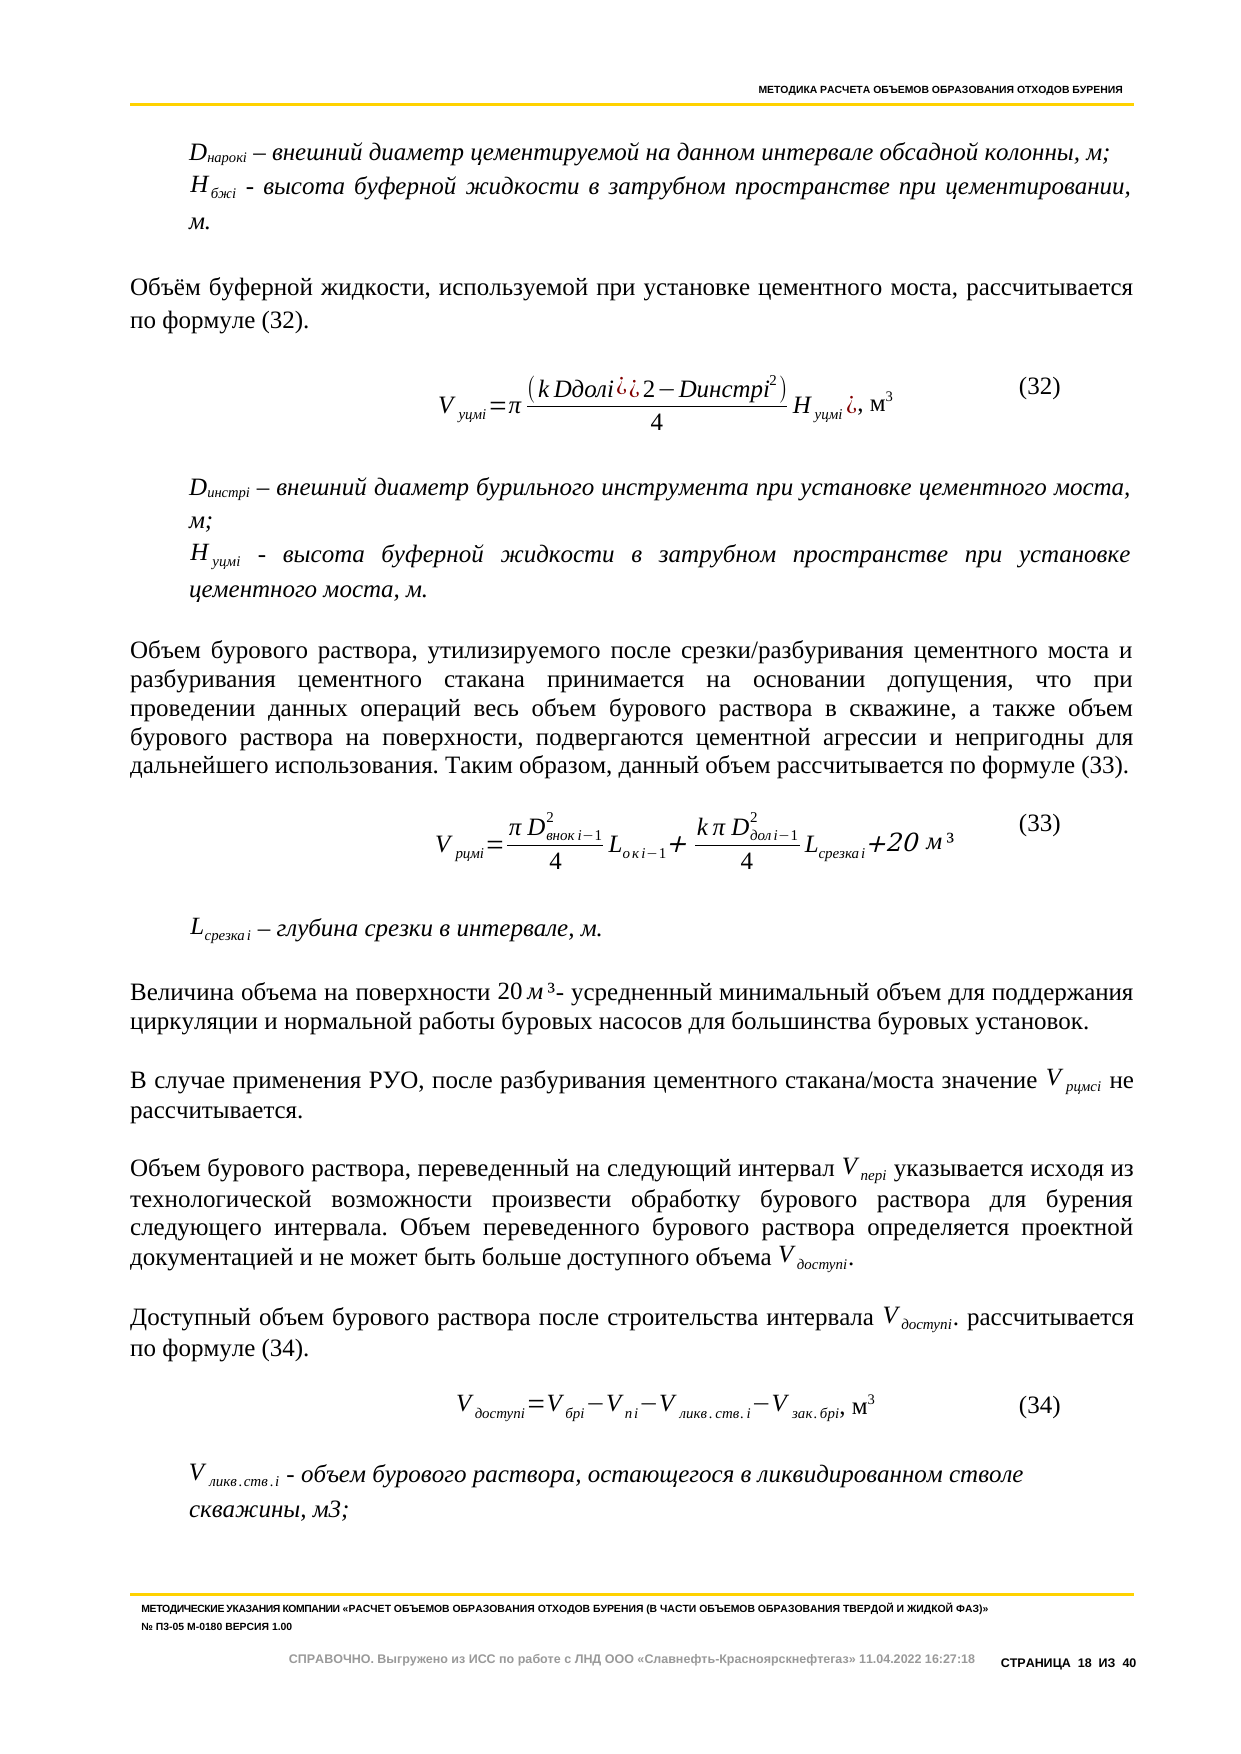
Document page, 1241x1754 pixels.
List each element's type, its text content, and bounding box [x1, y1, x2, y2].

table_header + +20 [333, 808, 998, 880]
text Dинстрi – внешний диаметр бурильного инструмента при установке цементного моста, м; [189, 472, 1134, 534]
text - объем бурового раствора, остающегося в ликвидированном стволе скважины, м3; [189, 1458, 1134, 1523]
text Величина объема на поверхности - усредненный минимальный объем для поддержания циркуляции и нормальной работы буровых насосов для большинства буровых установок. [130, 977, 1134, 1035]
table_header , м3 [333, 1390, 998, 1425]
table_header (32) [998, 371, 1071, 439]
text В случае применения РУО, после разбуривания цементного стакана/моста значение не рассчитывается. [130, 1063, 1134, 1123]
text - высота буферной жидкости в затрубном пространстве при цементировании, м. [189, 170, 1134, 235]
text Объем бурового раствора, утилизируемого после срезки/разбуривания цементного моста и разбуривания цементного стакана принимается на основании допущения, что при проведении данных операций весь объем бурового раствора в скважине, а также объем бурового раствора на поверхности, подвергаются цементной агрессии и непригодны для дальнейшего использования. Таким образом, данный объем рассчитывается по формуле (33). [130, 636, 1134, 779]
text Объем бурового раствора, переведенный на следующий интервал указывается исходя из технологической возможности произвести обработку бурового раствора для бурения следующего интервала. Объем переведенного бурового раствора определяется проектной документацией и не может быть больше доступного объема . [130, 1152, 1134, 1272]
text - высота буферной жидкости в затрубном пространстве при установке цементного моста, м. [189, 538, 1134, 603]
text Dнарокi – внешний диаметр цементируемой на данном интервале обсадной колонны, м; [189, 137, 1134, 166]
text – глубина срезки в интервале, м. [189, 913, 1134, 944]
table_header (33) [998, 808, 1071, 880]
table_header , м3 [333, 371, 998, 439]
text Доступный объем бурового раствора после строительства интервала . рассчитывается по формуле (34). [130, 1301, 1134, 1361]
text Объём буферной жидкости, используемой при установке цементного моста, рассчитывается по формуле (32). [130, 272, 1134, 334]
table_header (34) [998, 1390, 1071, 1425]
